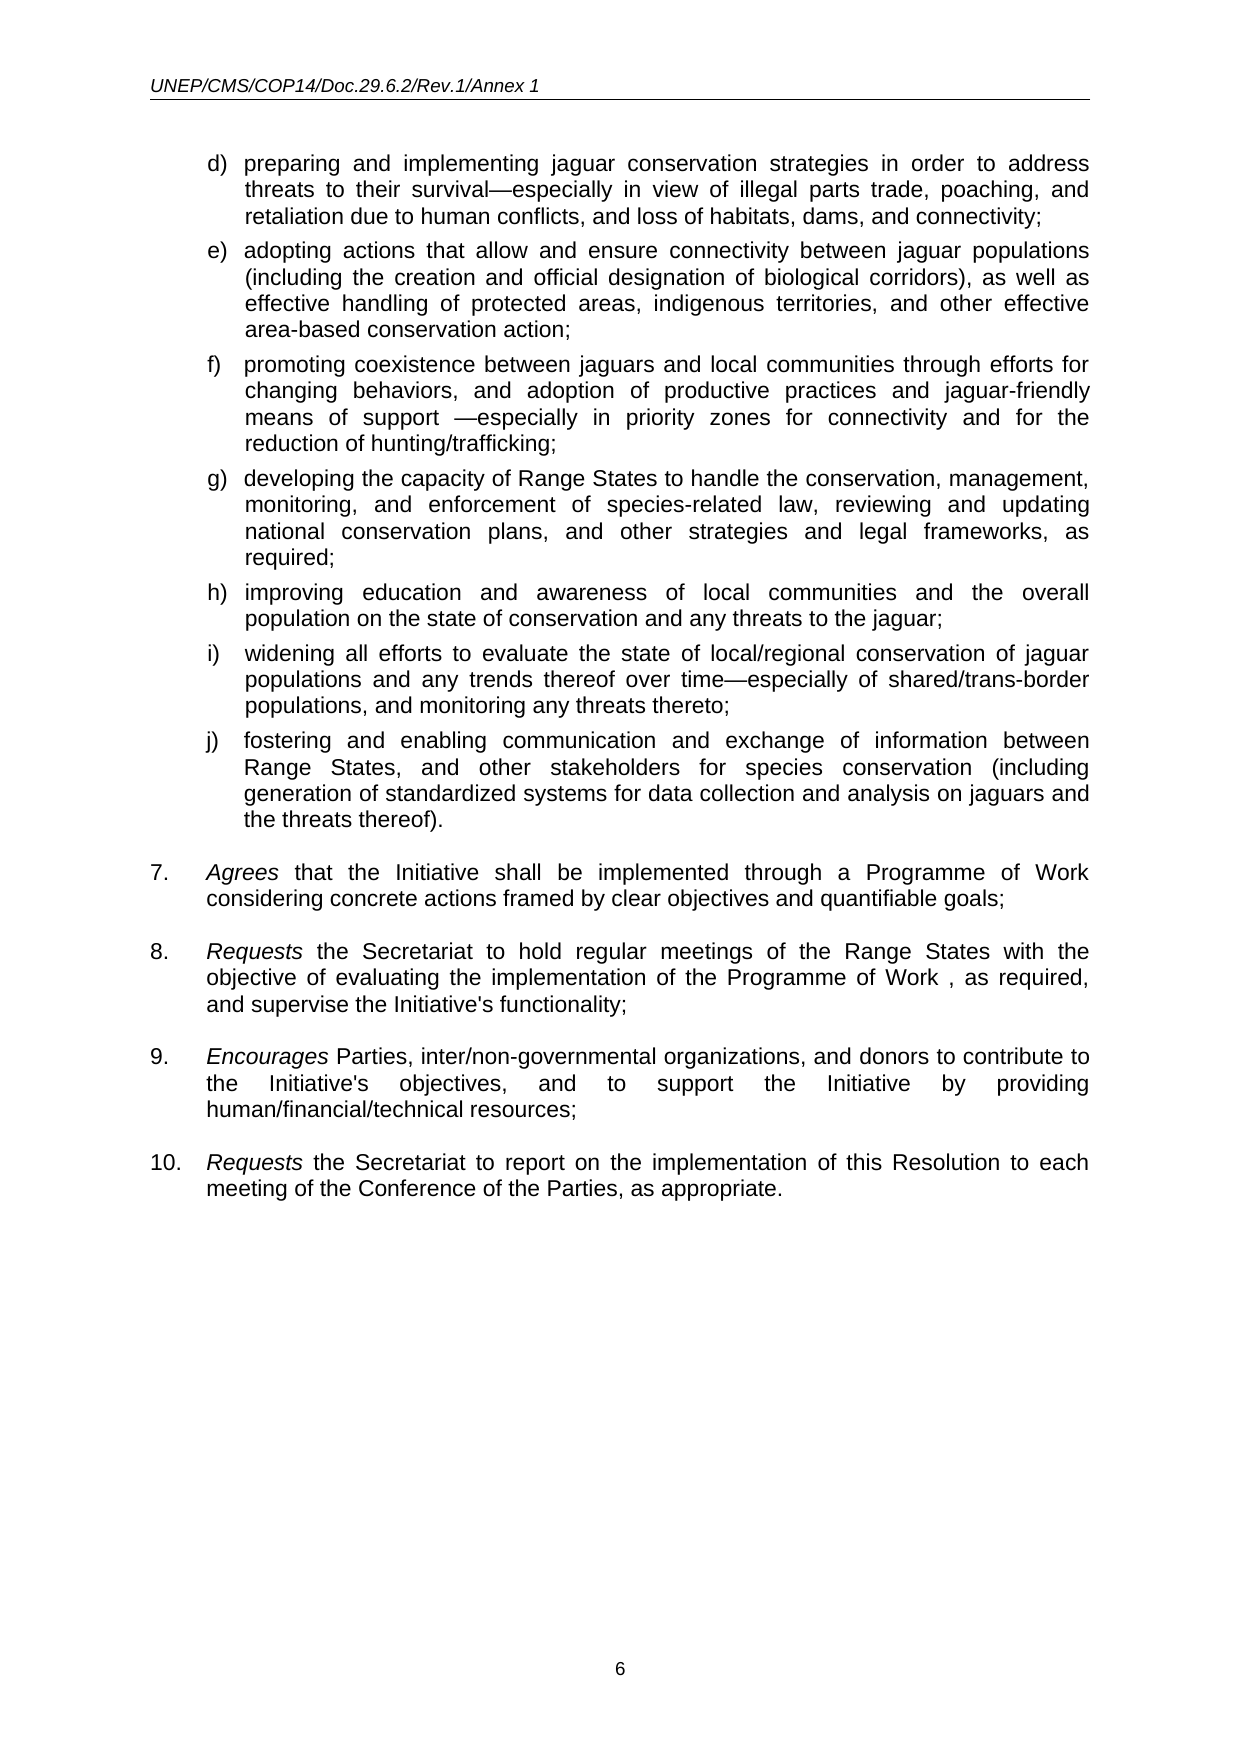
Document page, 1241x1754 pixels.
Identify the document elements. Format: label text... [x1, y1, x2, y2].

list Encourages Parties, inter/non-governmental organizations, and donors to contribute to the Initiative's objectives, and to support the Initiative by providing human/financial/technical resources; [150, 1043, 1090, 1122]
list developing the capacity of Range States to handle the conservation, management, monitoring, and enforcement of species-related law, reviewing and updating national conservation plans, and other strategies and legal frameworks, as required; [207, 465, 1090, 570]
list widening all efforts to evaluate the state of local/regional conservation of jaguar populations and any trends thereof over time—especially of shared/trans-border populations, and monitoring any threats thereto; [207, 640, 1090, 719]
list improving education and awareness of local communities and the overall population on the state of conservation and any threats to the jaguar; [207, 579, 1090, 631]
list Agrees that the Initiative shall be implemented through a Programme of Work considering concrete actions framed by clear objectives and quantifiable goals; [150, 859, 1090, 912]
list promoting coexistence between jaguars and local communities through efforts for changing behaviors, and adoption of productive practices and jaguar-friendly means of support —especially in priority zones for connectivity and for the reduction of hunting/trafficking; [207, 351, 1090, 457]
list preparing and implementing jaguar conservation strategies in order to address threats to their survival—especially in view of illegal parts trade, poaching, and retaliation due to human conflicts, and loss of habitats, dams, and connectivity; [207, 150, 1090, 229]
list adopting actions that allow and ensure connectivity between jaguar populations (including the creation and official designation of biological corridors), as well as effective handling of protected areas, indigenous territories, and other effective area-based conservation action; [207, 237, 1090, 343]
list Requests the Secretariat to report on the implementation of this Resolution to each meeting of the Conference of the Parties, as appropriate. [150, 1149, 1090, 1201]
list fostering and enabling communication and exchange of information between Range States, and other stakeholders for species conservation (including generation of standardized systems for data collection and analysis on jaguars and the threats thereof). [206, 727, 1090, 832]
list Requests the Secretariat to hold regular meetings of the Range States with the objective of evaluating the implementation of the Programme of Work , as required, and supervise the Initiative's functionality; [150, 938, 1090, 1017]
